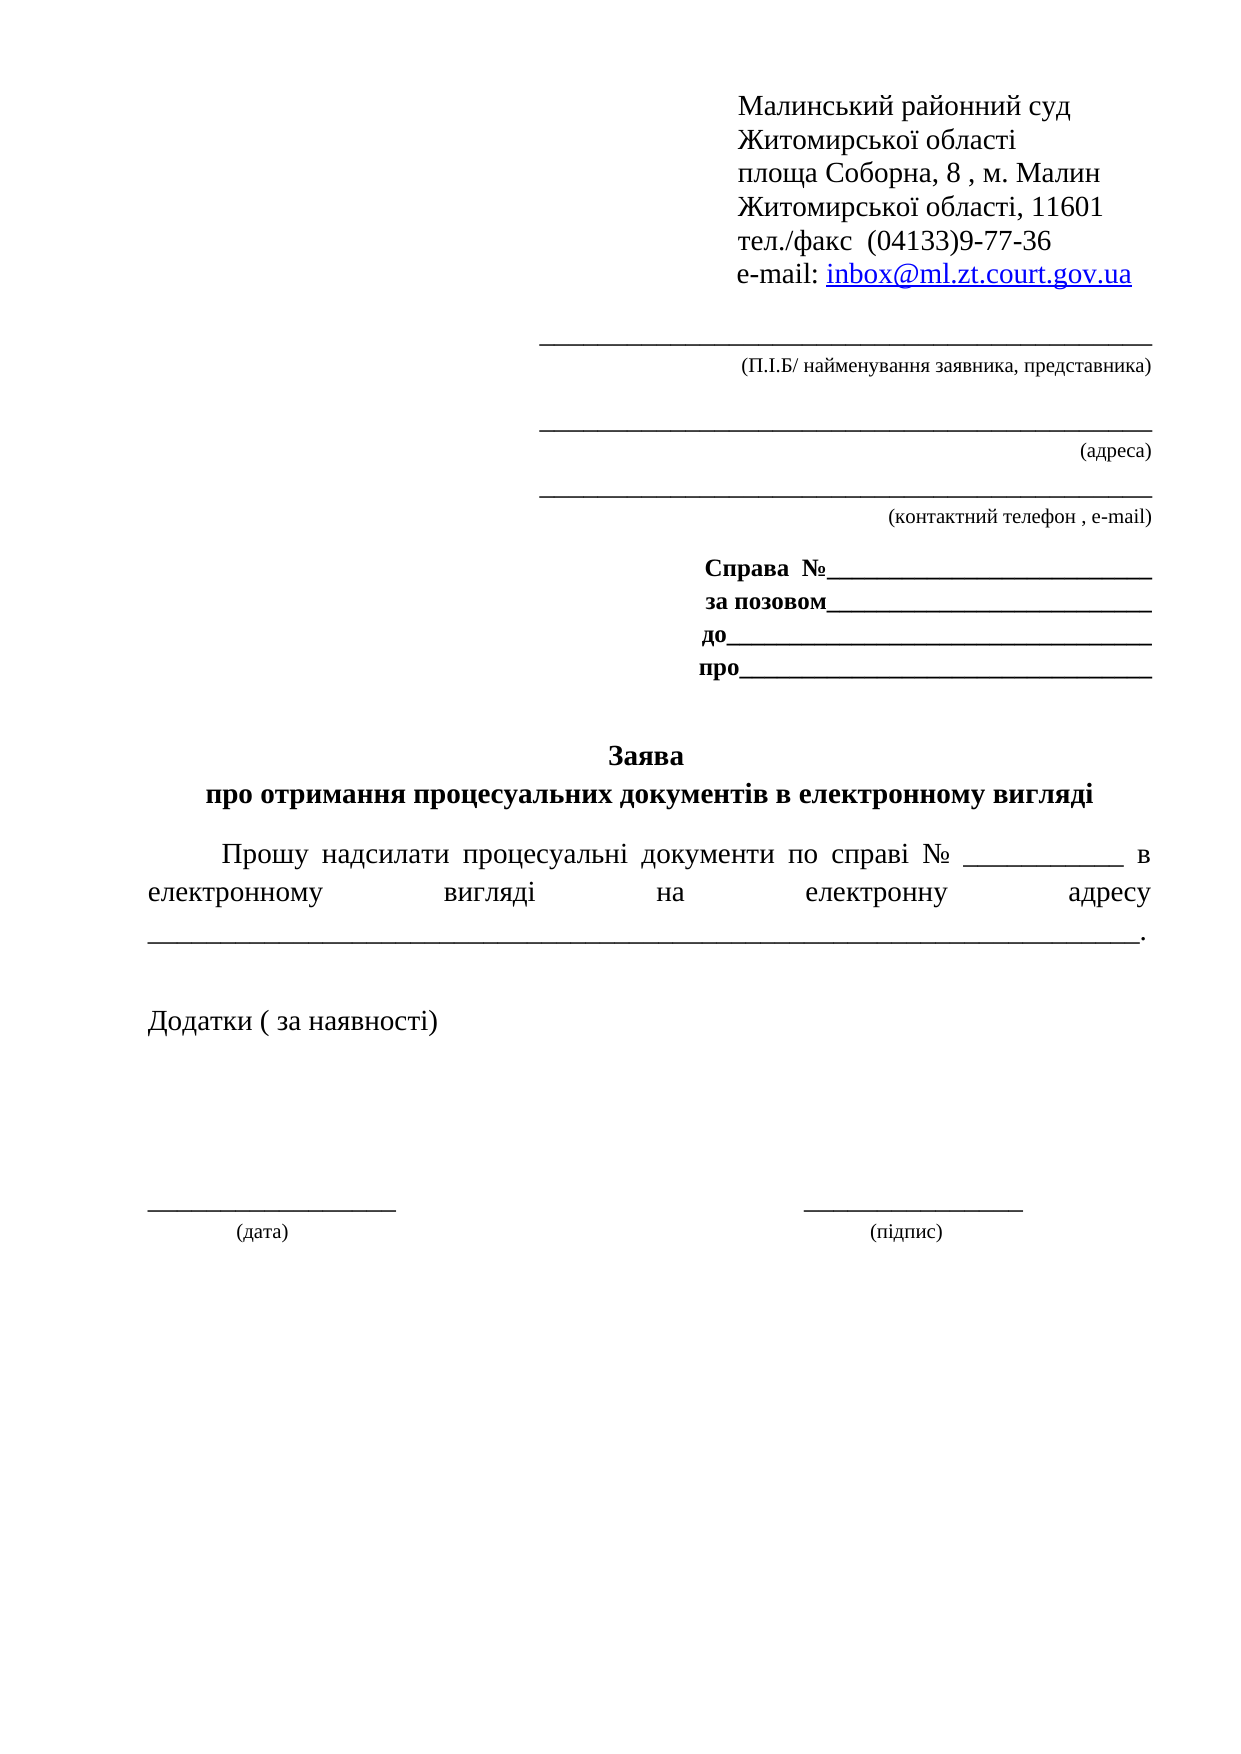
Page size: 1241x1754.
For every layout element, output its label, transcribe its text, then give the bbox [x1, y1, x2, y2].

text _________________ _______________ (дата) (підпис) [148, 1182, 1152, 1243]
text e-mail: inbox@ml.zt.court.gov.ua [148, 256, 1152, 290]
text Житомирської області, 11601 тел./факс (04133)9-77-36 [738, 189, 1152, 256]
text Додатки ( за наявності) [148, 1003, 1152, 1037]
text Прошу надсилати процесуальні документи по справі № ___________ в електронному вигляді на електронну адресу ____________________________________________________________________. [148, 836, 1152, 978]
text площа Соборна, 8 , м. Малин [664, 156, 1152, 189]
text Житомирської області [664, 122, 1152, 156]
text __________________________________________ (адреса) __________________________________________ (контактний телефон , e-mail) [148, 401, 1152, 528]
text Малинський районний суд [664, 88, 1152, 122]
text __________________________________________ (П.І.Б/ найменування заявника, представника) [148, 316, 1152, 377]
text Заява про отримання процесуальних документів в електронному вигляді [148, 738, 1152, 810]
text Справа №__________________________ за позовом__________________________ до__________________________________ про_________________________________ [74, 553, 1152, 713]
